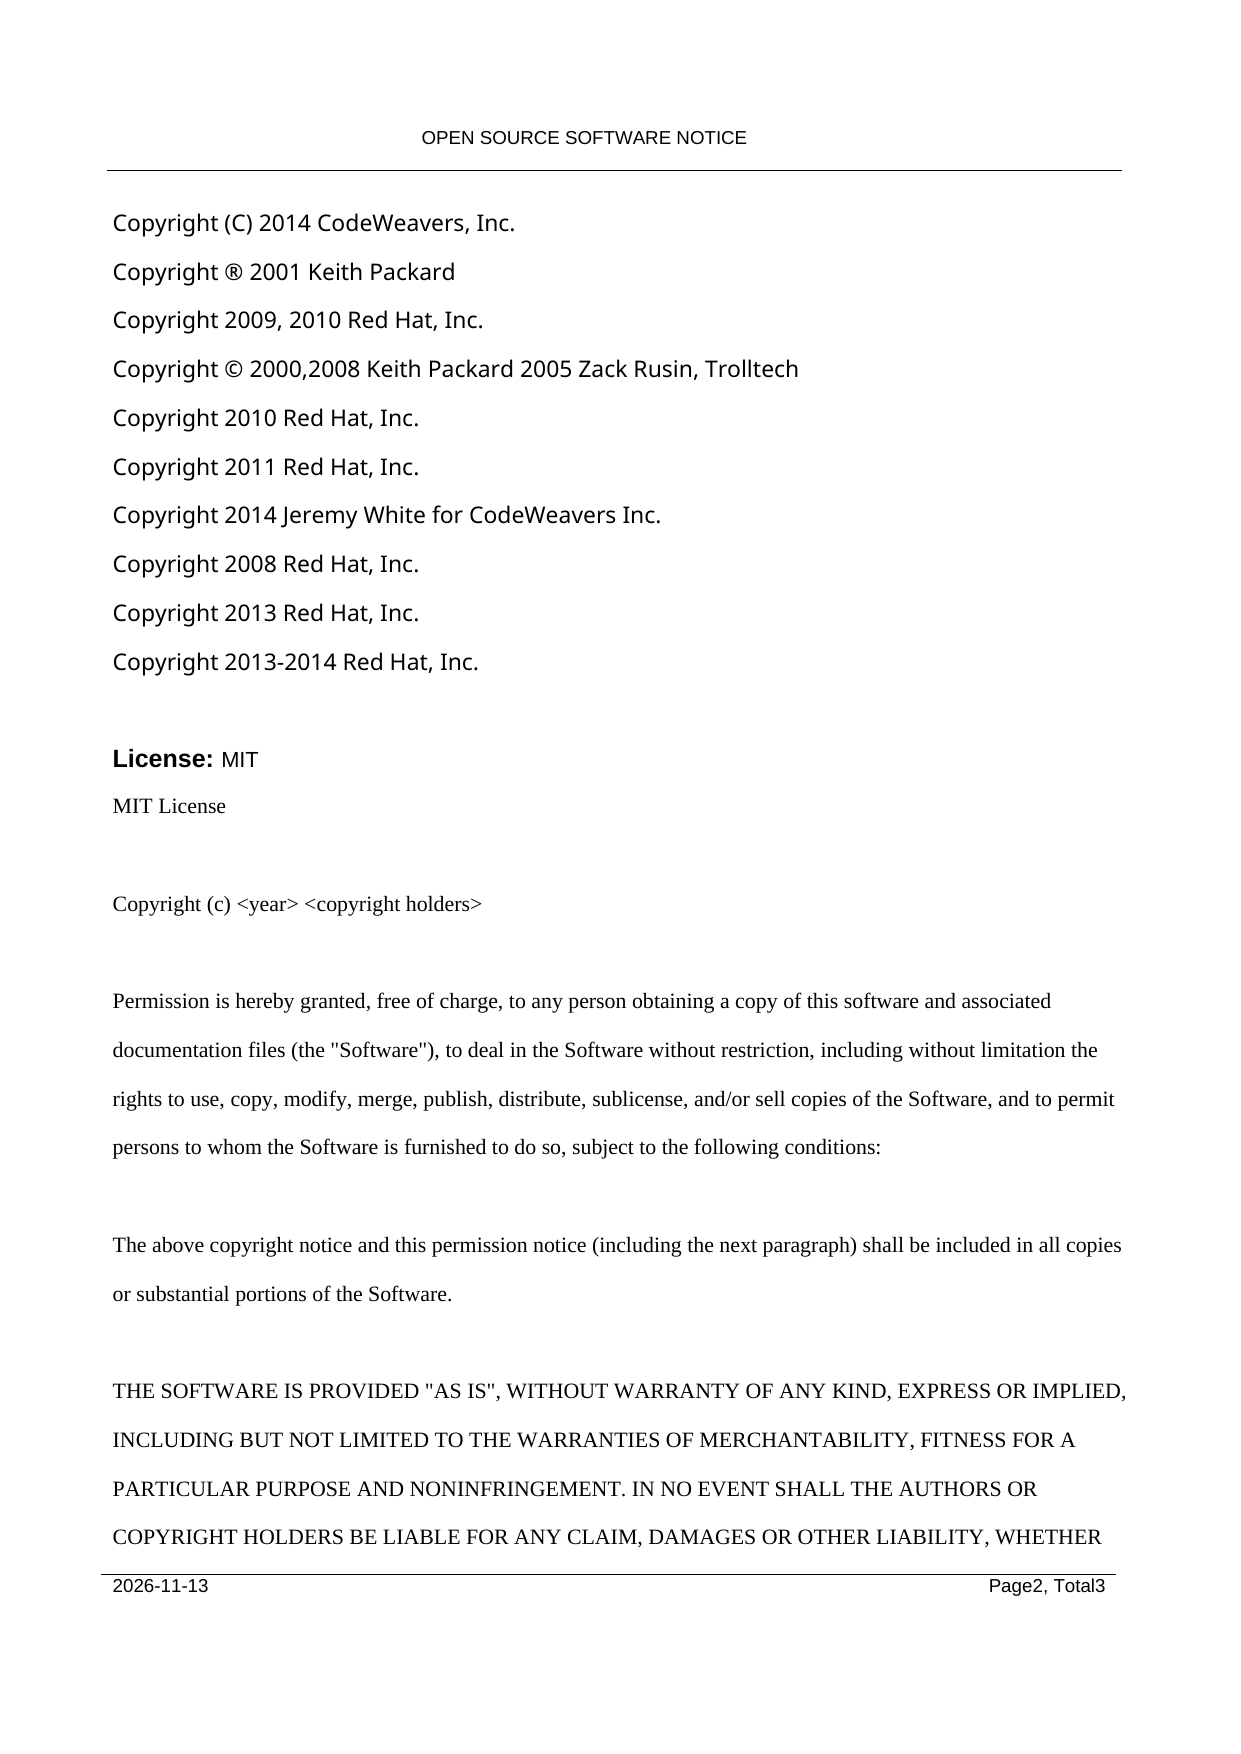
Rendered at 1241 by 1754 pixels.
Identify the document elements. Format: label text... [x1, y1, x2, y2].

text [112, 206, 1128, 726]
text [112, 789, 1128, 1553]
text License: MIT [112, 743, 1128, 775]
